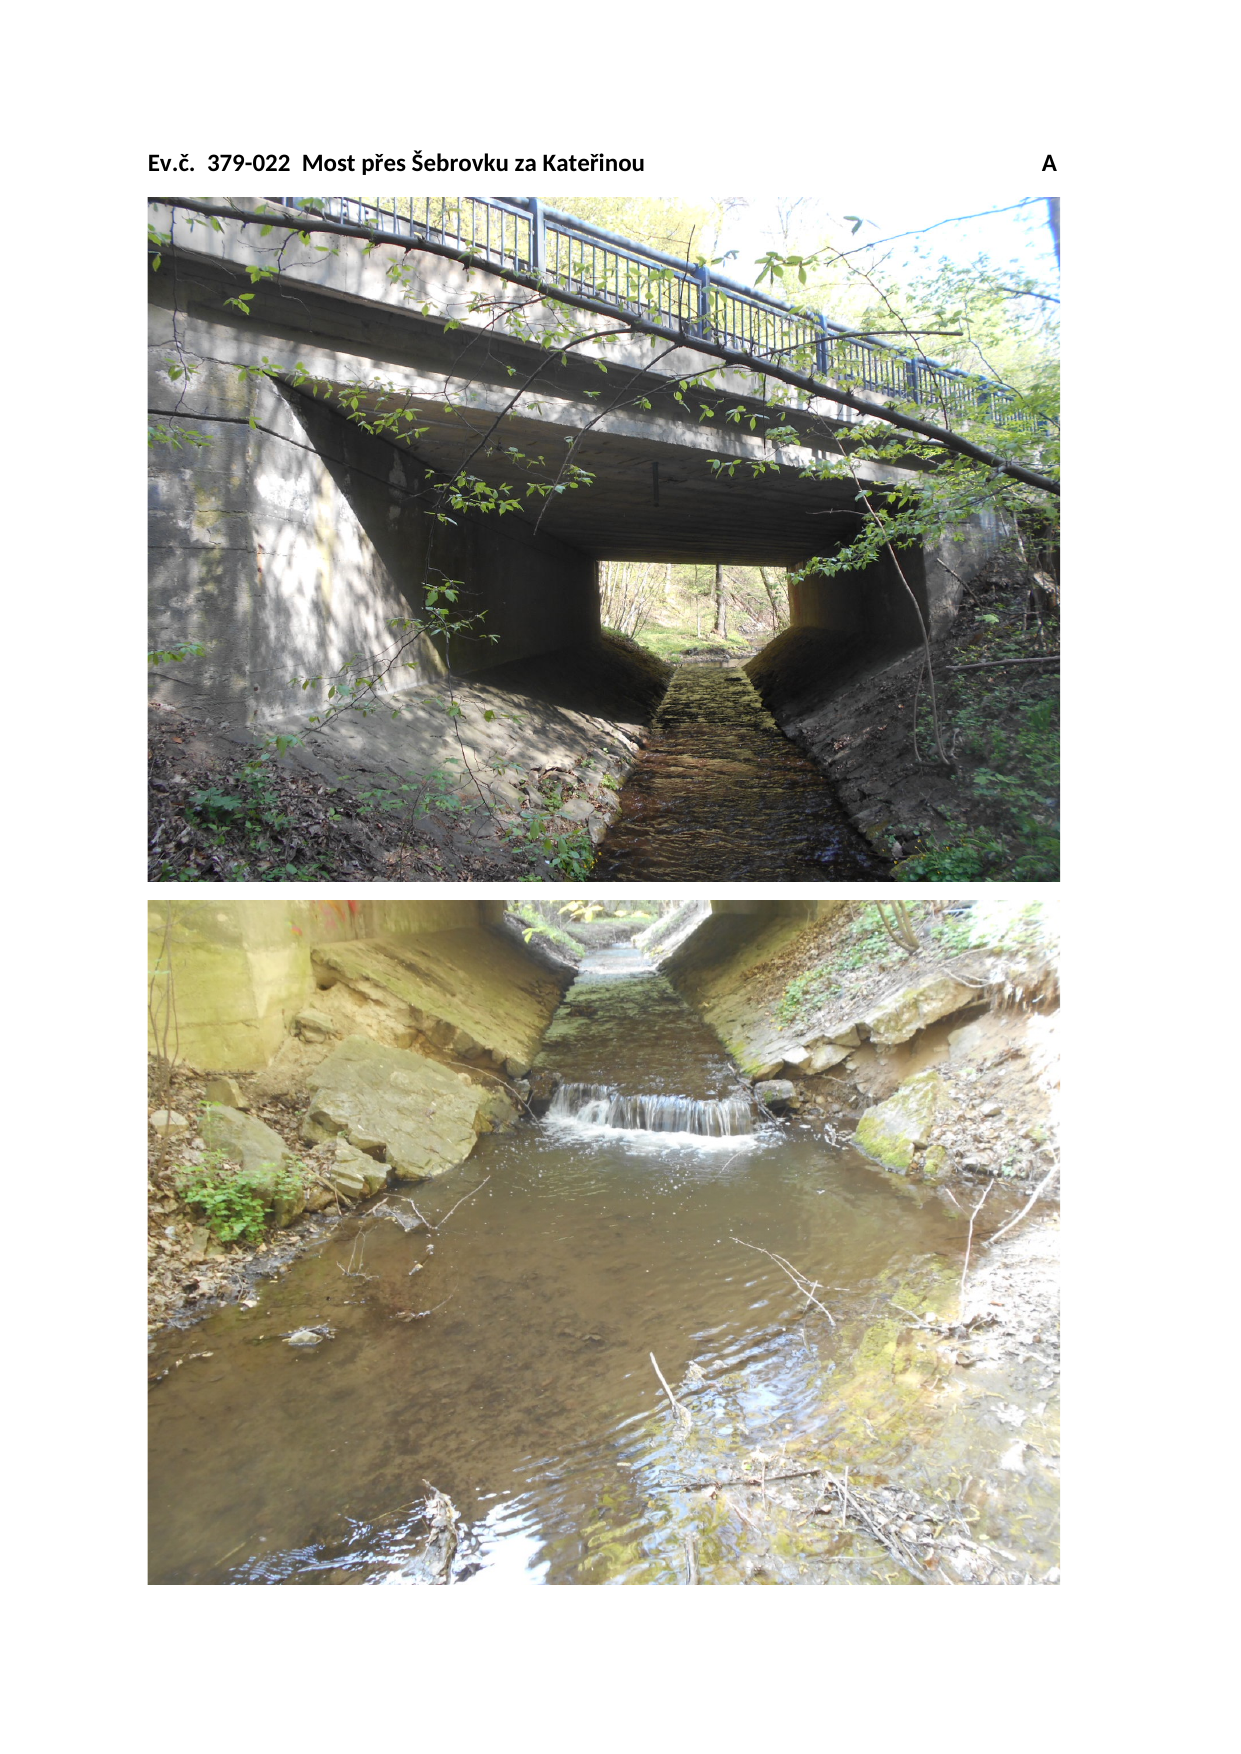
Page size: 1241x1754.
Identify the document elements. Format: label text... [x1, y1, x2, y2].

text Ev.č. 379-022 Most přes Šebrovku za Kateřinou A [148, 148, 1093, 178]
picture [147, 197, 1060, 882]
picture [147, 900, 1060, 1585]
